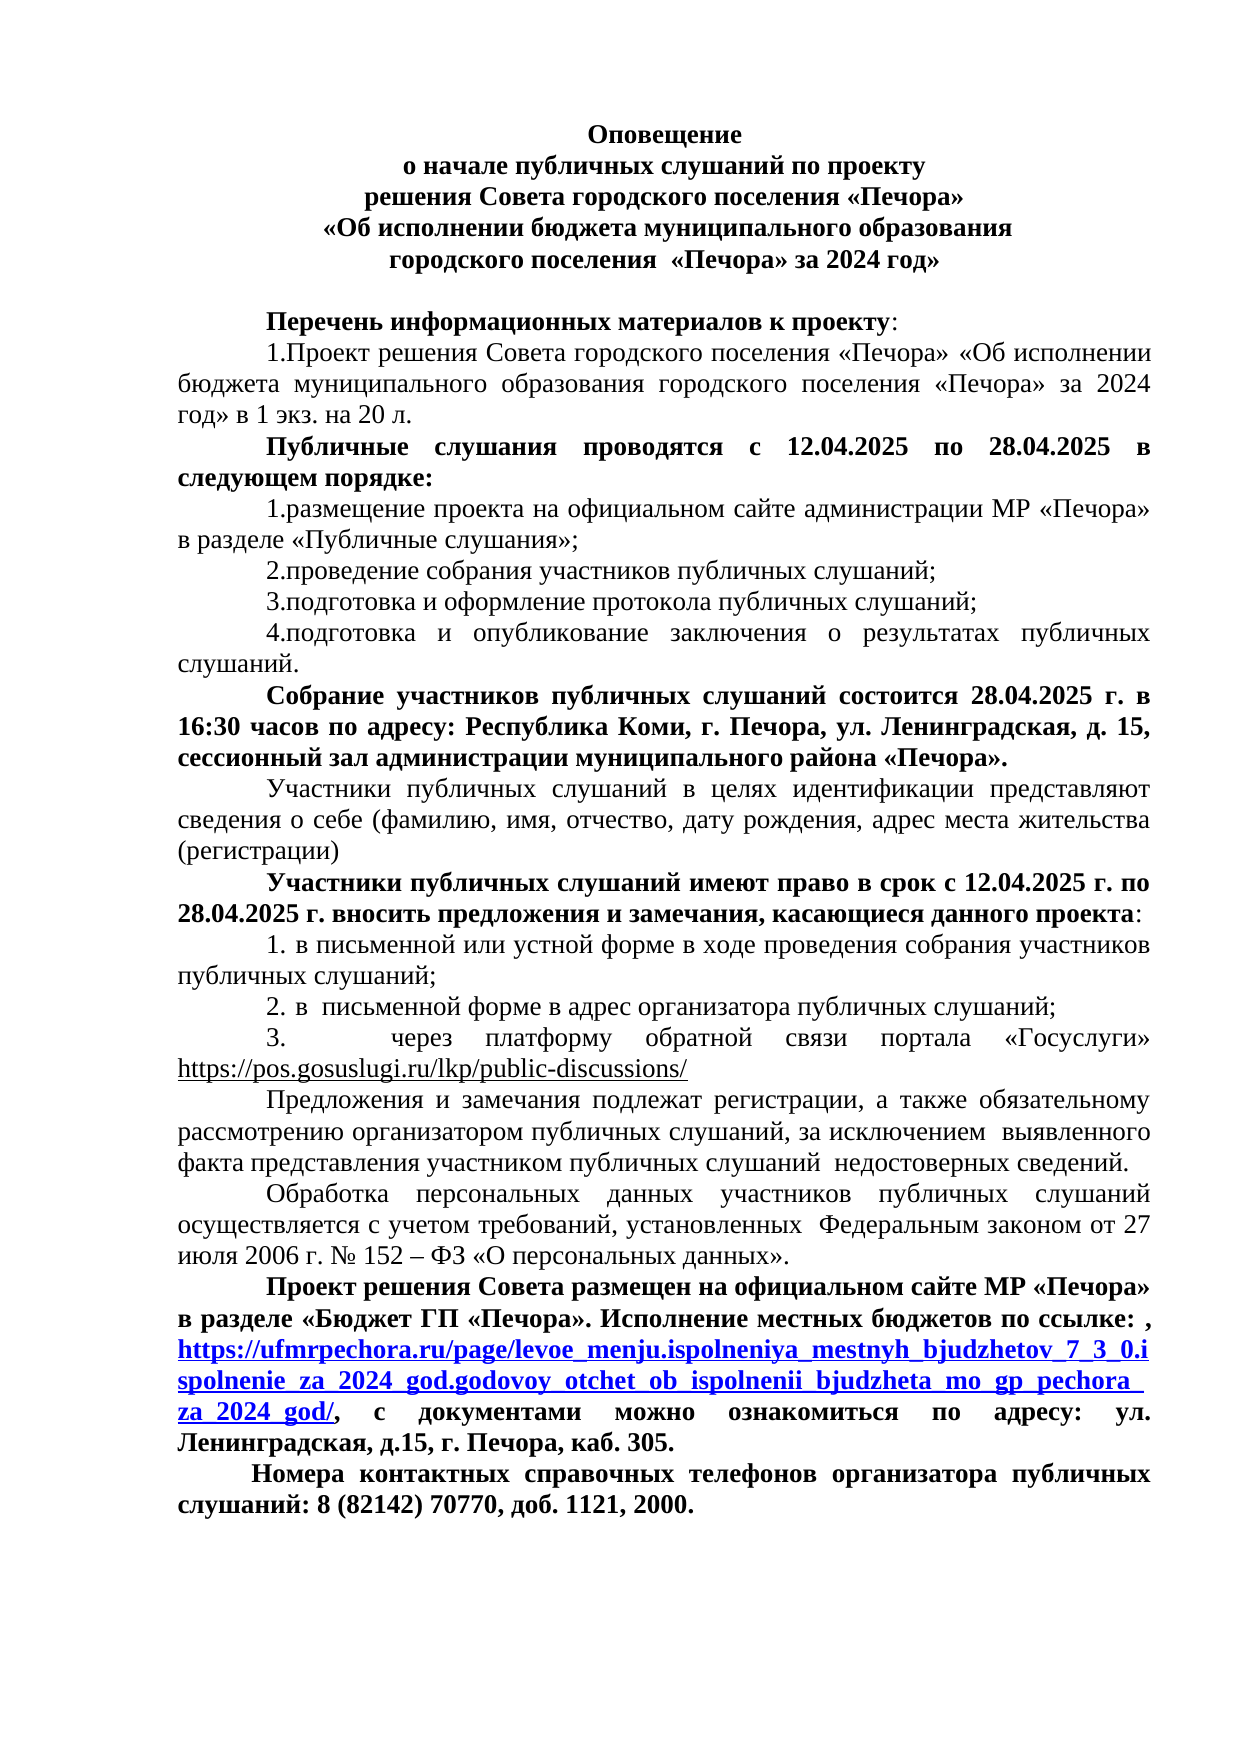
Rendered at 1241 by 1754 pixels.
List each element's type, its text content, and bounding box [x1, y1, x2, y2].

text Собрание участников публичных слушаний состоится 28.04.2025 г. в 16:30 часов по адресу: Республика Коми, г. Печора, ул. Ленинградская, д. 15, сессионный зал администрации муниципального района «Печора». [177, 679, 1152, 772]
text Перечень информационных материалов к проекту: [177, 305, 1152, 336]
text 1.размещение проекта на официальном сайте администрации МР «Печора» в разделе «Публичные слушания»; [177, 492, 1152, 554]
list Предложения и замечания подлежат регистрации, а также обязательному рассмотрению организатором публичных слушаний, за исключением выявленного факта представления участником публичных слушаний недостоверных сведений. [177, 1084, 1152, 1177]
text 3.подготовка и оформление протокола публичных слушаний; [177, 585, 1152, 616]
text Оповещение [177, 118, 1152, 149]
text Участники публичных слушаний в целях идентификации представляют сведения о себе (фамилию, имя, отчество, дату рождения, адрес места жительства (регистрации) [177, 772, 1152, 866]
text 4.подготовка и опубликование заключения о результатах публичных слушаний. [177, 616, 1152, 679]
text о начале публичных слушаний по проекту [177, 149, 1152, 180]
list в письменной форме в адрес организатора публичных слушаний; [266, 990, 1152, 1021]
text «Об исполнении бюджета муниципального образования [177, 212, 1152, 243]
text городского поселения «Печора» за 2024 год» [177, 243, 1152, 274]
text Публичные слушания проводятся с 12.04.2025 по 28.04.2025 в следующем порядке: [177, 429, 1152, 492]
list Проект решения Совета размещен на официальном сайте МР «Печора» в разделе «Бюджет ГП «Печора». Исполнение местных бюджетов по ссылке: , https://ufmrpechora.ru/page/levoe_menju.ispolneniya_mestnyh_bjudzhetov_7_3_0.ispolnenie_za_2024_god.godovoy_otchet_ob_ispolnenii_bjudzheta_mo_gp_pechora_za_2024_god/, с документами можно ознакомиться по адресу: ул. Ленинградская, д.15, г. Печора, каб. 305. [177, 1271, 1152, 1457]
text 1.Проект решения Совета городского поселения «Печора» «Об исполнении бюджета муниципального образования городского поселения «Печора» за 2024 год» в 1 экз. на 20 л. [177, 336, 1152, 429]
text решения Совета городского поселения «Печора» [177, 180, 1152, 212]
text 2.проведение собрания участников публичных слушаний; [177, 554, 1152, 585]
list Обработка персональных данных участников публичных слушаний осуществляется с учетом требований, установленных Федеральным законом от 27 июля 2006 г. № 152 – ФЗ «О персональных данных». [177, 1177, 1152, 1271]
list через платформу обратной связи портала «Госуслуги» https://pos.gosuslugi.ru/lkp/public-discussions/ [177, 1021, 1152, 1084]
list в письменной или устной форме в ходе проведения собрания участников публичных слушаний; [177, 928, 1152, 990]
text Участники публичных слушаний имеют право в срок с 12.04.2025 г. по 28.04.2025 г. вносить предложения и замечания, касающиеся данного проекта: [177, 866, 1152, 928]
text Номера контактных справочных телефонов организатора публичных слушаний: 8 (82142) 70770, доб. 1121, 2000. [177, 1457, 1152, 1520]
